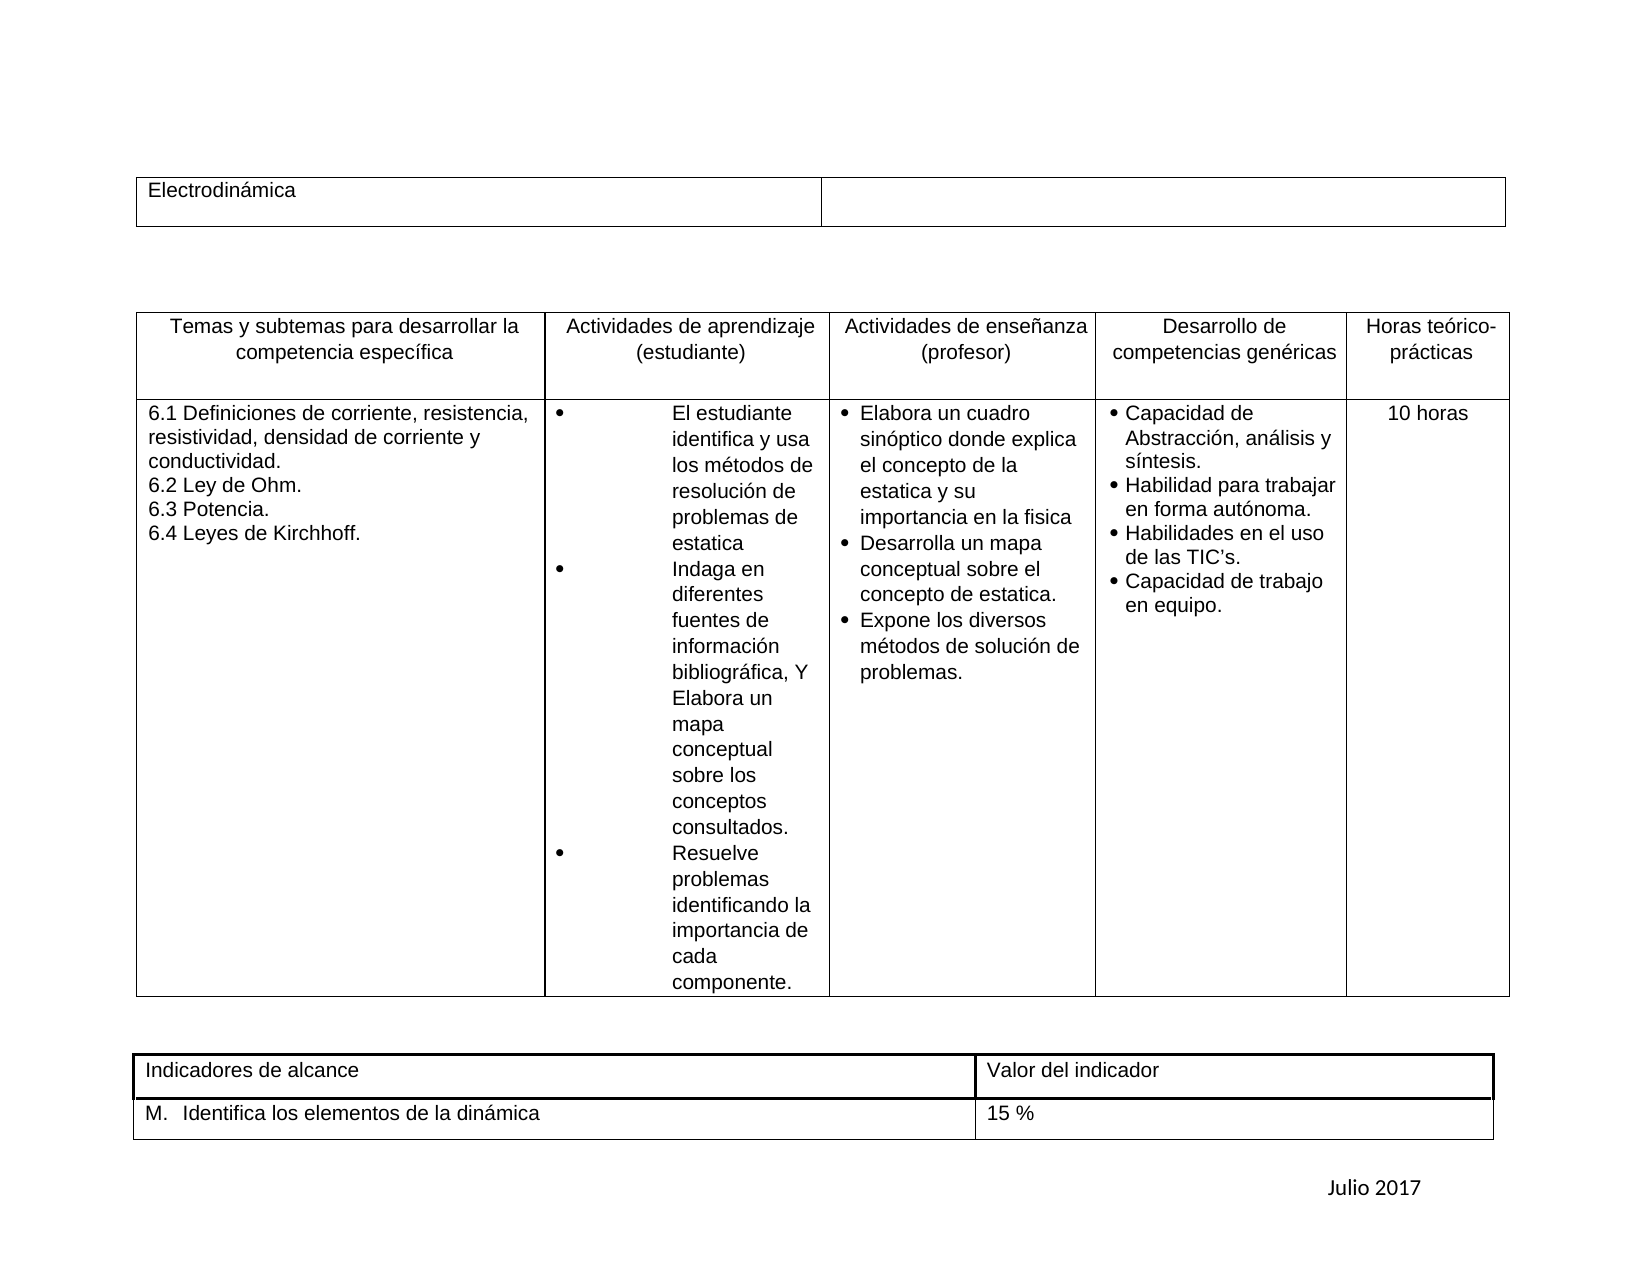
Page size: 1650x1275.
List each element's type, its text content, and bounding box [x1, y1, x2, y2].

table_header Horas teórico-prácticas [1347, 313, 1509, 399]
table_cell El estudiante identifica y usa los métodos de resolución de problemas de estatica Indaga en diferentes fuentes de información bibliográfica, Y Elabora un mapa conceptual sobre los conceptos consultados. Resuelve problemas identificando la importancia de cada componente. [546, 400, 829, 996]
table_header Indicadores de alcance [135, 1056, 974, 1097]
table_cell Elabora un cuadro sinóptico donde explica el concepto de la estatica y su importancia en la fisica Desarrolla un mapa conceptual sobre el concepto de estatica. Expone los diversos métodos de solución de problemas. [830, 400, 1095, 996]
table_header Temas y subtemas para desarrollar la competencia específica [137, 313, 544, 399]
table_header Valor del indicador [977, 1056, 1492, 1097]
table_cell Identifica los elementos de la dinámica [134, 1097, 975, 1139]
table_header Actividades de aprendizaje (estudiante) [546, 313, 829, 399]
table_cell 10 horas [1347, 400, 1509, 996]
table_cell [137, 178, 821, 226]
table_cell 15 % [976, 1097, 1493, 1139]
table_cell 6.1 Definiciones de corriente, resistencia, resistividad, densidad de corriente y conductividad. 6.2 Ley de Ohm. 6.3 Potencia. 6.4 Leyes de Kirchhoff. [137, 400, 544, 996]
table_cell Capacidad de Abstracción, análisis y síntesis. Habilidad para trabajar en forma autónoma. Habilidades en el uso de las TIC’s. Capacidad de trabajo en equipo. [1096, 400, 1346, 996]
table_header Actividades de enseñanza (profesor) [830, 313, 1095, 399]
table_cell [822, 178, 1505, 226]
table_header Desarrollo de competencias genéricas [1096, 313, 1346, 399]
